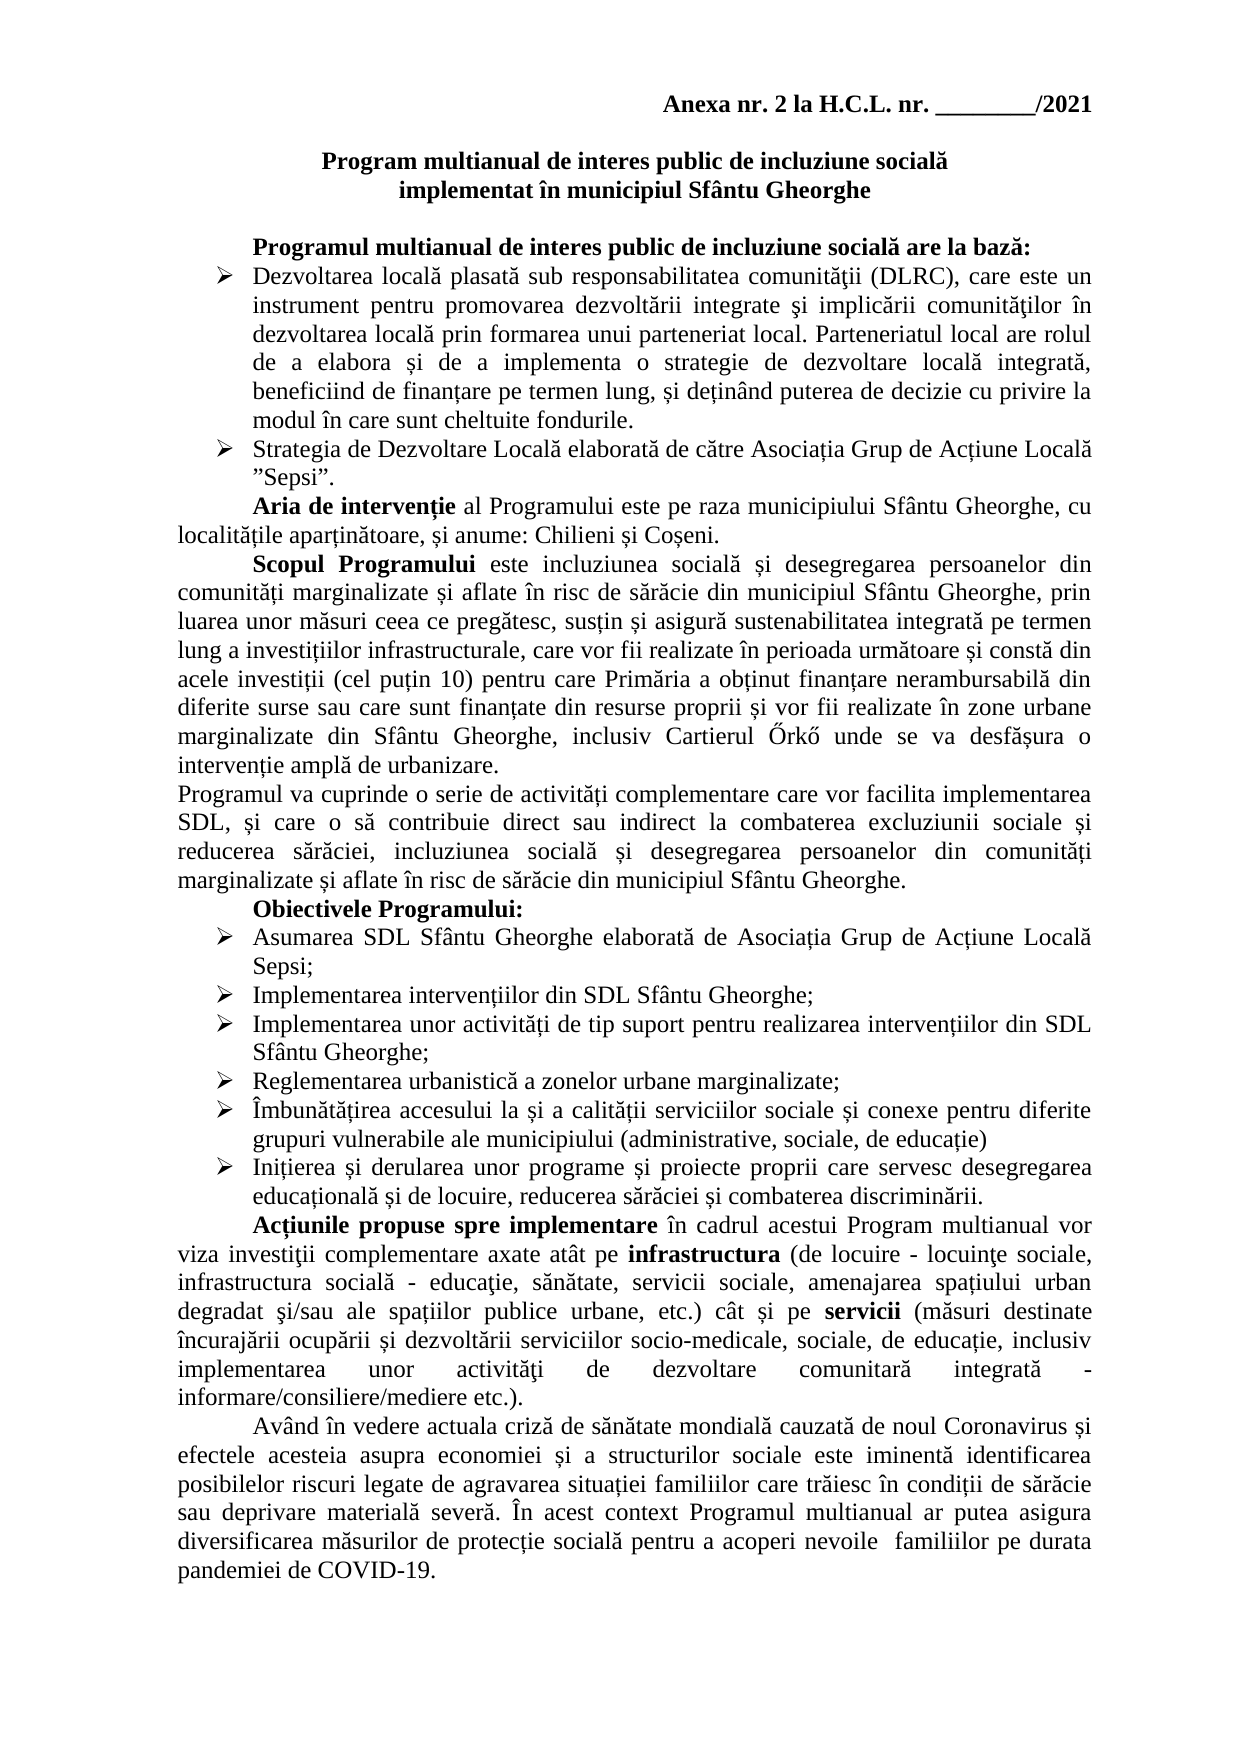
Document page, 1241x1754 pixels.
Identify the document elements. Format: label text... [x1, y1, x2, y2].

list Reglementarea urbanistică a zonelor urbane marginalizate; [215, 1066, 1092, 1095]
text Aria de intervenție al Programului este pe raza municipiului Sfântu Gheorghe, cu localitățile aparținătoare, și anume: Chilieni și Coșeni. [177, 491, 1092, 549]
list Dezvoltarea locală plasată sub responsabilitatea comunităţii (DLRC), care este un instrument pentru promovarea dezvoltării integrate şi implicării comunităţilor în dezvoltarea locală prin formarea unui parteneriat local. Parteneriatul local are rolul de a elabora și de a implementa o strategie de dezvoltare locală integrată, beneficiind de finanțare pe termen lung, și deținând puterea de decizie cu privire la modul în care sunt cheltuite fondurile. [215, 261, 1092, 434]
text Obiectivele Programului: [177, 894, 1092, 922]
text Programul multianual de interes public de incluziune socială are la bază: [177, 232, 1092, 261]
list Îmbunătățirea accesului la și a calității serviciilor sociale și conexe pentru diferite grupuri vulnerabile ale municipiului (administrative, sociale, de educație) [215, 1095, 1092, 1152]
text implementat în municipiul Sfântu Gheorghe [177, 175, 1092, 204]
list Implementarea intervențiilor din SDL Sfântu Gheorghe; [215, 980, 1092, 1009]
list Implementarea unor activități de tip suport pentru realizarea intervențiilor din SDL Sfântu Gheorghe; [215, 1009, 1092, 1066]
list Asumarea SDL Sfântu Gheorghe elaborată de Asociația Grup de Acțiune Locală Sepsi; [215, 922, 1092, 980]
text Acțiunile propuse spre implementare în cadrul acestui Program multianual vor viza investiţii complementare axate atât pe infrastructura (de locuire - locuinţe sociale, infrastructura socială - educaţie, sănătate, servicii sociale, amenajarea spațiului urban degradat şi/sau ale spațiilor publice urbane, etc.) cât și pe servicii (măsuri destinate încurajării ocupării și dezvoltării serviciilor socio-medicale, sociale, de educație, inclusiv implementarea unor activităţi de dezvoltare comunitară integrată - informare/consiliere/mediere etc.). [177, 1210, 1092, 1411]
text Program multianual de interes public de incluziune socială [177, 146, 1092, 175]
text Anexa nr. 2 la H.C.L. nr. ________/2021 [177, 89, 1092, 117]
text Scopul Programului este incluziunea socială și desegregarea persoanelor din comunități marginalizate și aflate în risc de sărăcie din municipiul Sfântu Gheorghe, prin luarea unor măsuri ceea ce pregătesc, susțin și asigură sustenabilitatea integrată pe termen lung a investițiilor infrastructurale, care vor fii realizate în perioada următoare și constă din acele investiții (cel puțin 10) pentru care Primăria a obținut finanțare nerambursabilă din diferite surse sau care sunt finanțate din resurse proprii și vor fii realizate în zone urbane marginalizate din Sfântu Gheorghe, inclusiv Cartierul Őrkő unde se va desfășura o intervenție amplă de urbanizare. [177, 549, 1092, 779]
text Având în vedere actuala criză de sănătate mondială cauzată de noul Coronavirus și efectele acesteia asupra economiei și a structurilor sociale este iminentă identificarea posibilelor riscuri legate de agravarea situației familiilor care trăiesc în condiții de sărăcie sau deprivare materială severă. În acest context Programul multianual ar putea asigura diversificarea măsurilor de protecție socială pentru a acoperi nevoile familiilor pe durata pandemiei de COVID-19. [177, 1411, 1092, 1584]
list Strategia de Dezvoltare Locală elaborată de către Asociația Grup de Acțiune Locală ”Sepsi”. [215, 434, 1092, 491]
text Programul va cuprinde o serie de activități complementare care vor facilita implementarea SDL, și care o să contribuie direct sau indirect la combaterea excluziunii sociale și reducerea sărăciei, incluziunea socială și desegregarea persoanelor din comunități marginalizate și aflate în risc de sărăcie din municipiul Sfântu Gheorghe. [177, 779, 1092, 894]
list Inițierea și derularea unor programe și proiecte proprii care servesc desegregarea educațională și de locuire, reducerea sărăciei și combaterea discriminării. [215, 1152, 1092, 1210]
